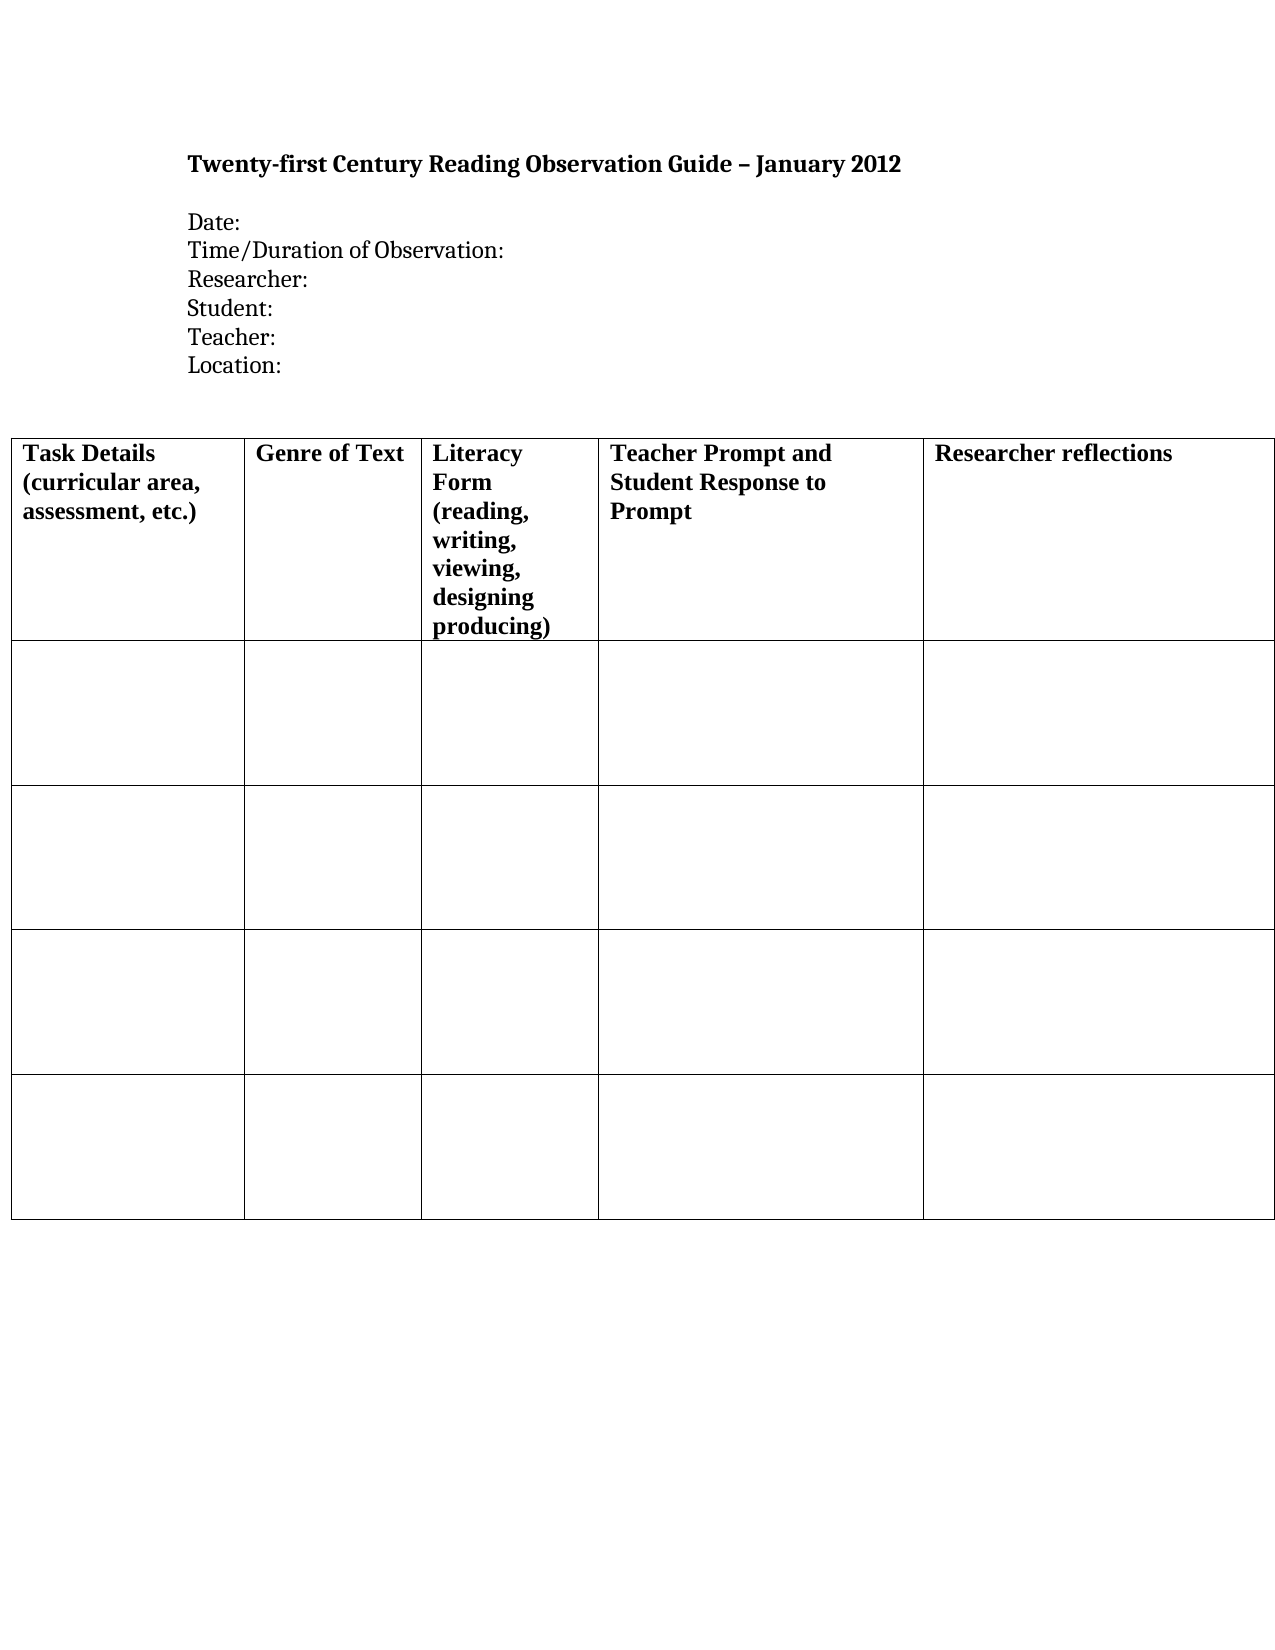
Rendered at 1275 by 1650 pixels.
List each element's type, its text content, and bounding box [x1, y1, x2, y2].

table_header Genre of Text [245, 439, 421, 640]
table_cell [422, 930, 598, 1074]
table_cell [12, 641, 244, 784]
table_cell [245, 786, 421, 929]
text Teacher: [187, 322, 1087, 351]
text Twenty-first Century Reading Observation Guide – January 2012 [187, 150, 1087, 179]
table_cell [599, 930, 923, 1074]
text Date: [187, 207, 1087, 236]
table_cell [924, 1075, 1274, 1219]
text Location: [187, 351, 1087, 380]
table_cell [599, 786, 923, 929]
table_cell [422, 1075, 598, 1219]
table_cell [12, 930, 244, 1074]
table_cell [422, 786, 598, 929]
table_cell [924, 641, 1274, 784]
table_cell [422, 641, 598, 784]
table_header Teacher Prompt and Student Response to Prompt [599, 439, 923, 640]
table_cell [245, 930, 421, 1074]
table_cell [245, 1075, 421, 1219]
table_cell [599, 641, 923, 784]
table_header Researcher reflections [924, 439, 1274, 640]
text Time/Duration of Observation: [187, 236, 1087, 265]
table_cell [599, 1075, 923, 1219]
text Student: [187, 294, 1087, 322]
table_cell [924, 786, 1274, 929]
table_cell [12, 786, 244, 929]
table_cell [245, 641, 421, 784]
table_cell [12, 1075, 244, 1219]
table_cell [924, 930, 1274, 1074]
text Researcher: [187, 265, 1087, 294]
table_header Literacy Form (reading, writing, viewing, designing producing) [422, 439, 598, 640]
table_header Task Details (curricular area, assessment, etc.) [12, 439, 244, 640]
